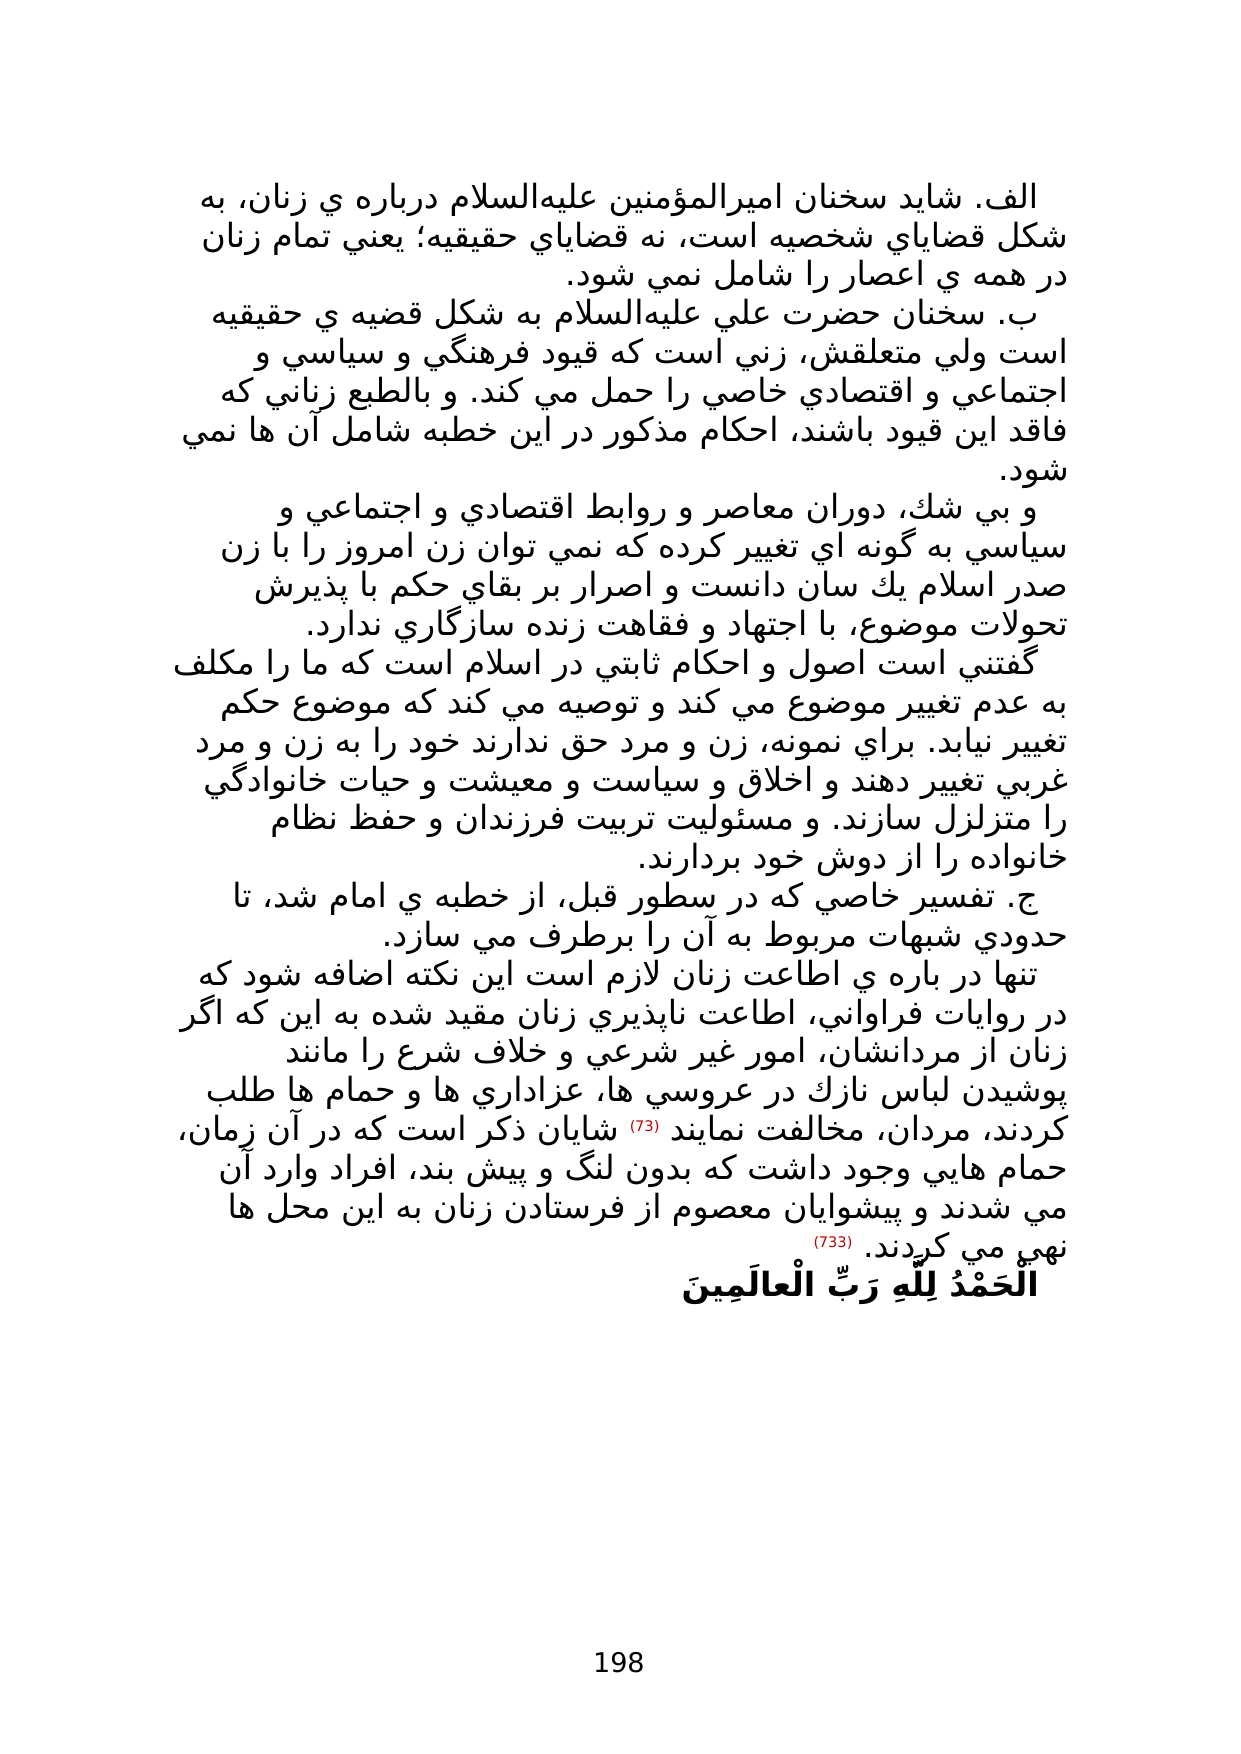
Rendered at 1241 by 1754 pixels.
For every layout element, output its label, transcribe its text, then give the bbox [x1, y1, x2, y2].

text ج. تفسير خاصي كه در سطور قبل، از خطبه ي امام شد، تا حدودي شبهات مربوط به آن را برطرف مي سازد. [169, 877, 1069, 954]
text الف. شايد سخنان اميرالمؤمنين عليه‌السلام درباره ي زنان، به شكل قضاياي شخصيه است، نه قضاياي حقيقيه؛ يعني تمام زنان در همه ي اعصار را شامل نمي شود. [169, 177, 1069, 294]
text و بي شك، دوران معاصر و روابط اقتصادي و اجتماعي و سياسي به گونه اي تغيير كرده كه نمي توان زن امروز را با زن صدر اسلام يك سان دانست و اصرار بر بقاي حكم با پذيرش تحولات موضوع، با اجتهاد و فقاهت زنده سازگاري ندارد. [169, 488, 1069, 643]
text گفتني است اصول و احكام ثابتي در اسلام است كه ما را مكلف به عدم تغيير موضوع مي كند و توصيه مي كند كه موضوع حكم تغيير نيابد. براي نمونه، زن و مرد حق ندارند خود را به زن و مرد غربي تغيير دهند و اخلاق و سياست و معيشت و حيات خانوادگي را متزلزل سازند. و مسئوليت تربيت فرزندان و حفظ نظام خانواده را از دوش خود بردارند. [169, 643, 1069, 877]
text ب. سخنان حضرت علي عليه‌السلام به شكل قضيه ي حقيقيه است ولي متعلقش، زني است كه قيود فرهنگي و سياسي و اجتماعي و اقتصادي خاصي را حمل مي كند. و بالطبع زناني كه فاقد اين قيود باشند، احكام مذكور در اين خطبه شامل آن ها نمي شود. [169, 294, 1069, 488]
text الْحَمْدُ لِلَّهِ رَبِّ الْعالَمِينَ [169, 1265, 1069, 1304]
text تنها در باره ي اطاعت زنان لازم است اين نكته اضافه شود كه در روايات فراواني، اطاعت ناپذيري زنان مقيد شده به اين كه اگر زنان از مردانشان، امور غير شرعي و خلاف شرع را مانند پوشيدن لباس نازك در عروسي ها، عزاداري ها و حمام ها طلب كردند، مردان، مخالفت نمايند (73) شايان ذكر است كه در آن زمان، حمام هايي وجود داشت كه بدون لنگ و پيش بند، افراد وارد آن مي شدند و پيشوايان معصوم از فرستادن زنان به اين محل ها نهي مي كردند. (733) [169, 954, 1069, 1265]
